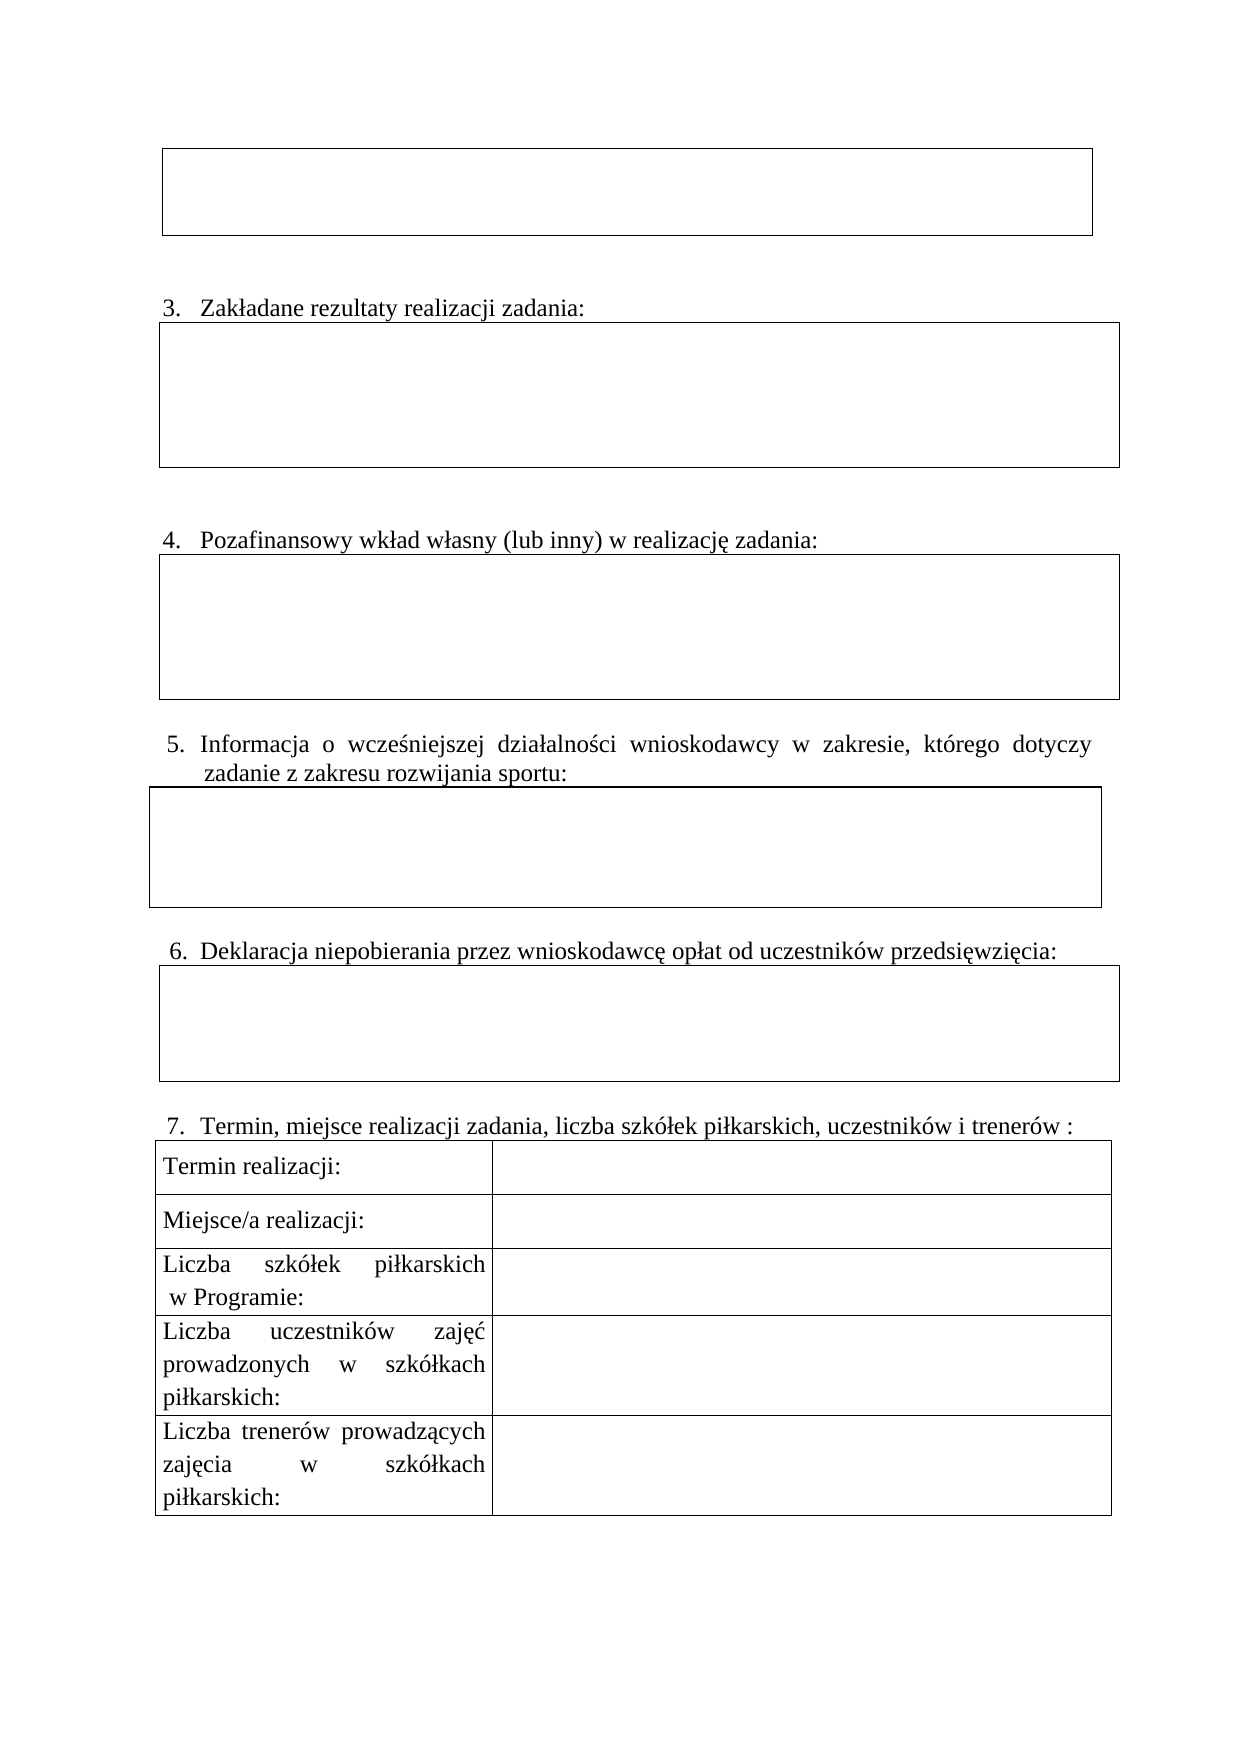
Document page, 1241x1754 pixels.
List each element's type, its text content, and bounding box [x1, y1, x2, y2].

list Termin, miejsce realizacji zadania, liczba szkółek piłkarskich, uczestników i trenerów : [166, 1111, 1093, 1140]
table_cell [493, 1416, 1111, 1515]
list Zakładane rezultaty realizacji zadania: [162, 293, 1093, 322]
table_cell [493, 1316, 1111, 1415]
list Pozafinansowy wkład własny (lub inny) w realizację zadania: [162, 526, 1093, 554]
table_header Termin realizacji: [156, 1141, 492, 1194]
list Deklaracja niepobierania przez wnioskodawcę opłat od uczestników przedsięwzięcia: [169, 936, 1093, 965]
table_header [160, 555, 1119, 699]
table_header [163, 149, 1092, 235]
table_cell [493, 1249, 1111, 1315]
table_cell [493, 1195, 1111, 1248]
list Informacja o wcześniejszej działalności wnioskodawcy w zakresie, którego dotyczy zadanie z zakresu rozwijania sportu: [166, 729, 1093, 786]
table_header [160, 966, 1119, 1081]
table_cell Liczba uczestników zajęć prowadzonych w szkółkach piłkarskich: [156, 1316, 492, 1415]
table_header [493, 1141, 1111, 1194]
table_cell Liczba szkółek piłkarskich w Programie: [156, 1249, 492, 1315]
table_cell Miejsce/a realizacji: [156, 1195, 492, 1248]
table_cell Liczba trenerów prowadzących zajęcia w szkółkach piłkarskich: [156, 1416, 492, 1515]
table_header [160, 323, 1119, 467]
